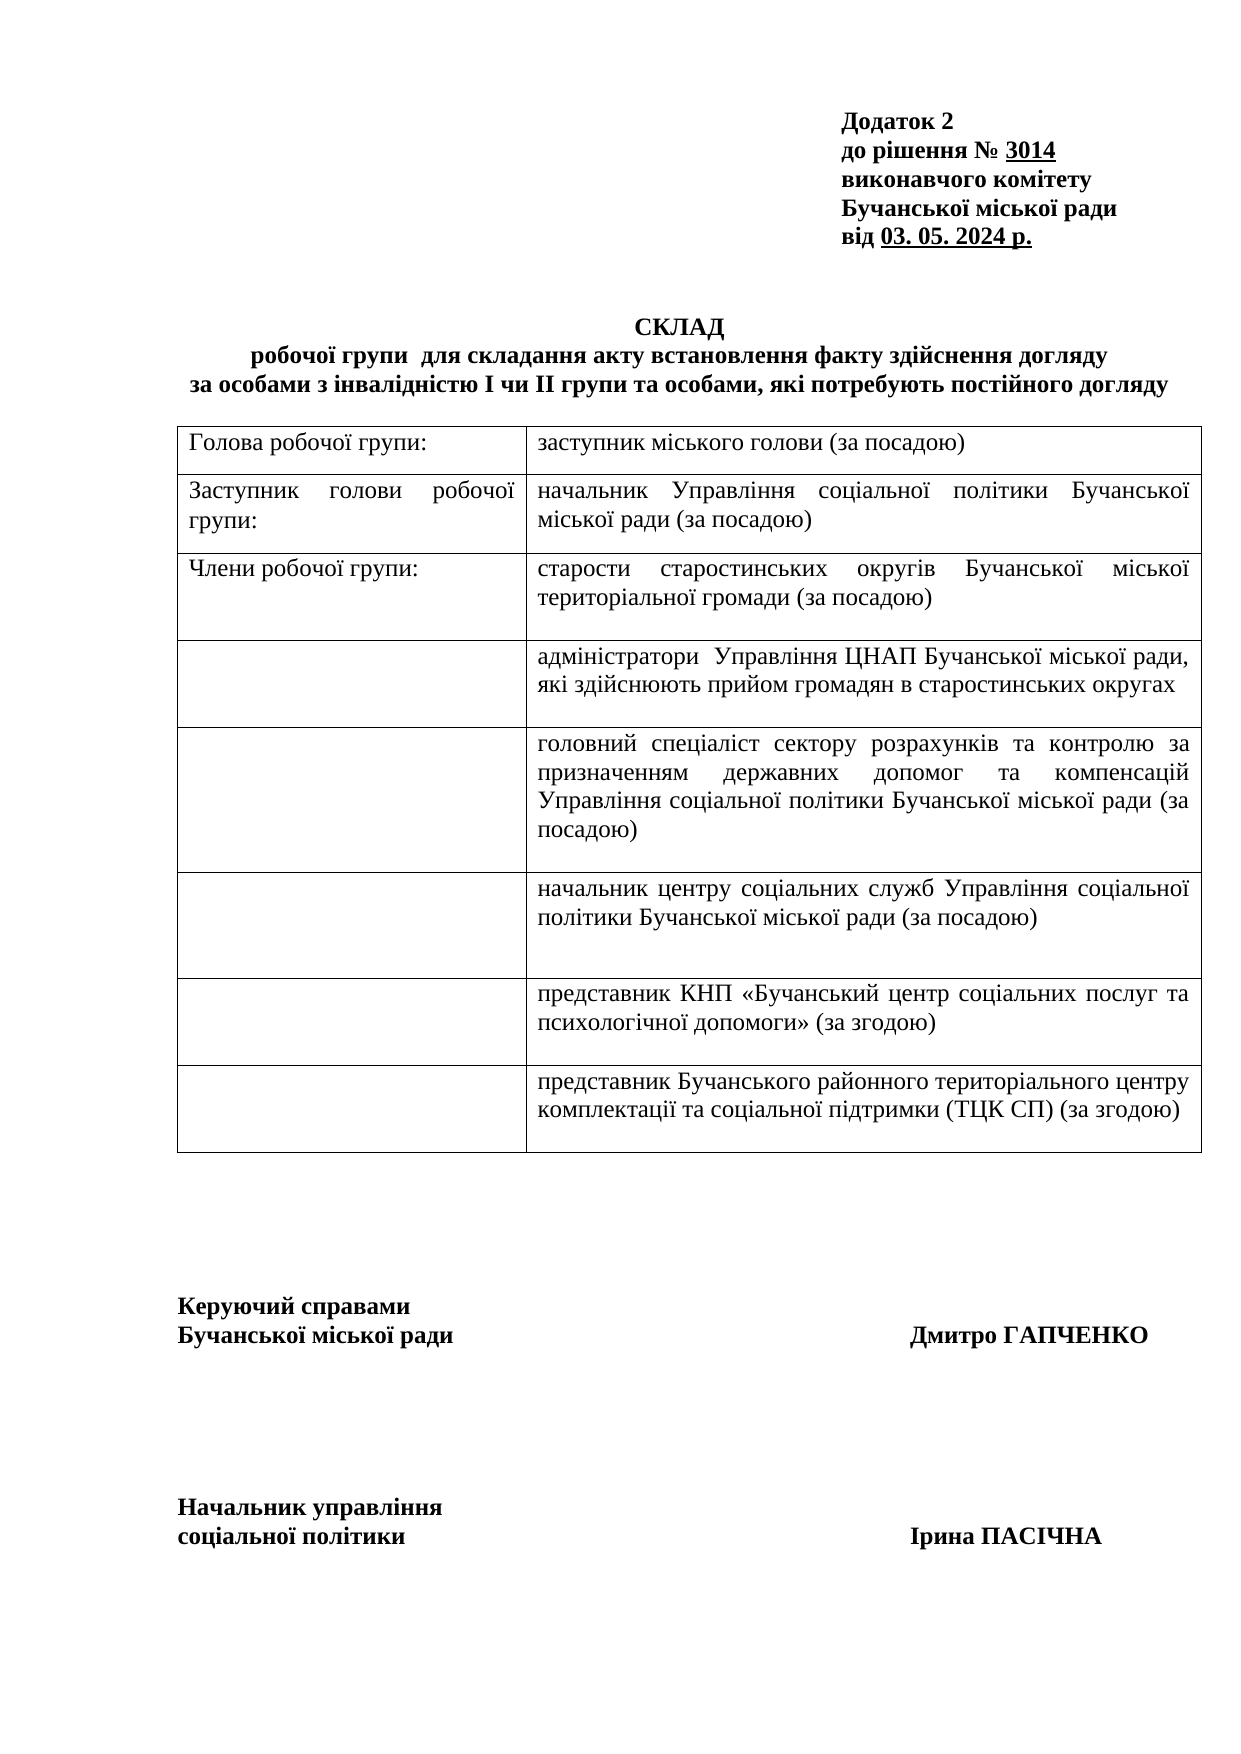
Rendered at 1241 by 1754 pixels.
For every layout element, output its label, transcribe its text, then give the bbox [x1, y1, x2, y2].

text Бучанської міської ради Дмитро ГАПЧЕНКО [177, 1320, 1181, 1348]
table_cell [178, 873, 526, 977]
table_cell головний спеціаліст сектору розрахунків та контролю за призначенням державних допомог та компенсацій Управління соціальної політики Бучанської міської ради (за посадою) [527, 728, 1201, 872]
table_cell [178, 1066, 526, 1152]
table_cell [178, 641, 526, 727]
text від 03. 05. 2024 р. [767, 221, 1181, 250]
text виконавчого комітету [841, 164, 1181, 193]
table_cell начальник Управління соціальної політики Бучанської міської ради (за посадою) [527, 475, 1201, 552]
text за особами з інвалідністю I чи II групи та особами, які потребують постійного догляду [177, 369, 1181, 398]
table_cell Члени робочої групи: [178, 554, 526, 640]
text СКЛАД [177, 312, 1181, 340]
table_cell начальник центру соціальних служб Управління соціальної політики Бучанської міської ради (за посадою) [527, 873, 1201, 977]
text Керуючий справами [177, 1291, 1181, 1320]
table_cell [178, 979, 526, 1065]
table_cell адміністратори Управління ЦНАП Бучанської міської ради, які здійснюють прийом громадян в старостинських округах [527, 641, 1201, 727]
table_cell Заступник голови робочої групи: [178, 475, 526, 552]
table_header Голова робочої групи: [178, 427, 526, 474]
text Начальник управління [177, 1492, 1181, 1521]
text Бучанської міської ради [767, 193, 1181, 221]
table_cell представник Бучанського районного територіального центру комплектації та соціальної підтримки (ТЦК СП) (за згодою) [527, 1066, 1201, 1152]
text Додаток 2 [767, 106, 1181, 135]
text соціальної політики Ірина ПАСІЧНА [177, 1521, 1181, 1550]
text робочої групи для складання акту встановлення факту здійснення догляду [177, 340, 1181, 369]
table_cell [178, 728, 526, 872]
table_header заступник міського голови (за посадою) [527, 427, 1201, 474]
text до рішення № 3014 [767, 135, 1181, 164]
table_cell старости старостинських округів Бучанської міської територіальної громади (за посадою) [527, 554, 1201, 640]
table_cell представник КНП «Бучанський центр соціальних послуг та психологічної допомоги» (за згодою) [527, 979, 1201, 1065]
